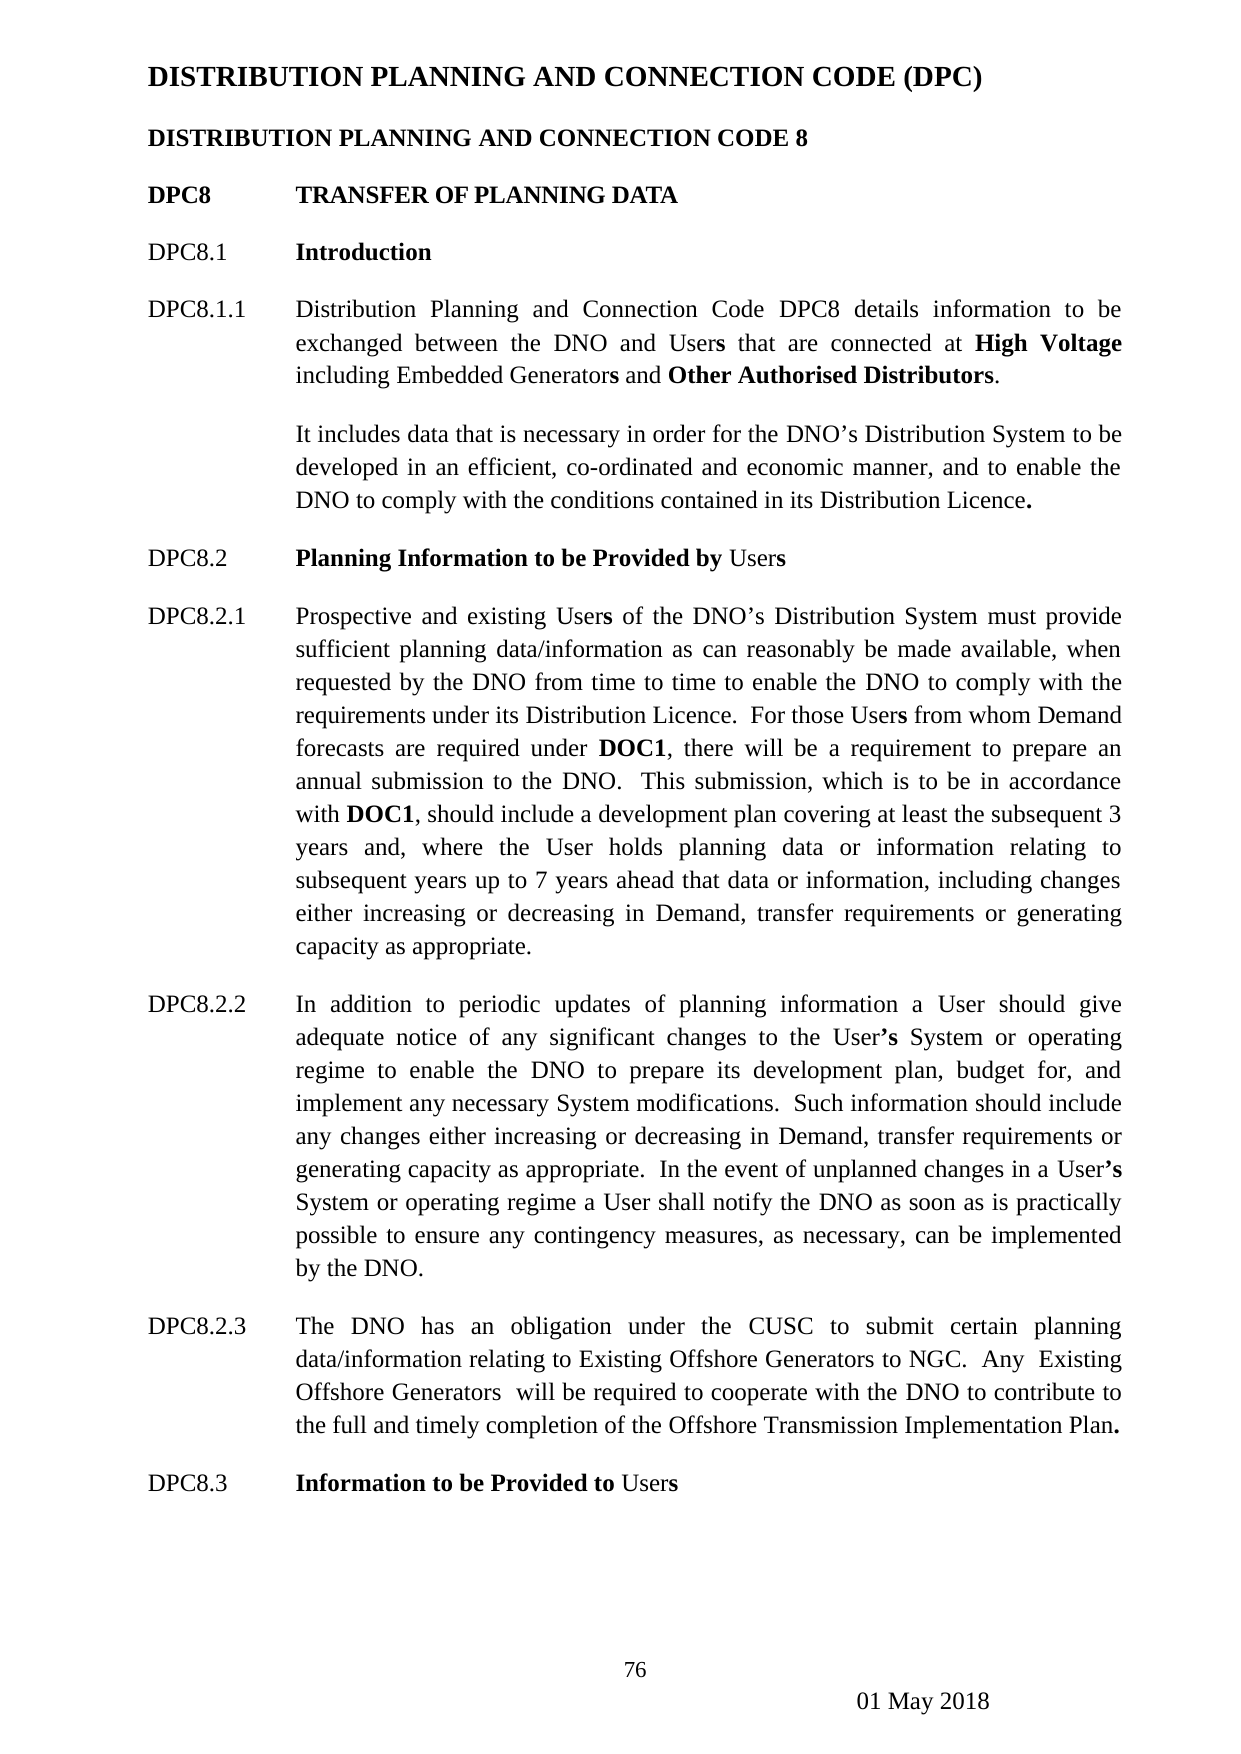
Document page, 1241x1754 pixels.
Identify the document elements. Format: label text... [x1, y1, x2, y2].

text DPC8.1.1 Distribution Planning and Connection Code DPC8 details information to be exchanged between the DNO and Users that are connected at High Voltage including Embedded Generators and Other Authorised Distributors. [148, 294, 1122, 389]
text It includes data that is necessary in order for the DNO’s Distribution System to be developed in an efficient, co-ordinated and economic manner, and to enable the DNO to comply with the conditions contained in its Distribution Licence. [295, 419, 1122, 513]
text DPC8.2.3 The DNO has an obligation under the CUSC to submit certain planning data/information relating to Existing Offshore Generators to NGC. Any Existing Offshore Generators will be required to cooperate with the DNO to contribute to the full and timely completion of the Offshore Transmission Implementation Plan. [148, 1311, 1122, 1439]
text DPC8.1 Introduction [148, 237, 1122, 265]
text DPC8.2.1 Prospective and existing Users of the DNO’s Distribution System must provide sufficient planning data/information as can reasonably be made available, when requested by the DNO from time to time to enable the DNO to comply with the requirements under its Distribution Licence. For those Users from whom Demand forecasts are required under 1, there will be a requirement to prepare an annual submission to the DNO. This submission, which is to be in accordance with 1, should include a development plan covering at least the subsequent 3 years and, where the User holds planning data or information relating to subsequent years up to 7 years ahead that data or information, including changes either increasing or decreasing in Demand, transfer requirements or generating capacity as appropriate. [148, 601, 1122, 960]
subtitle DPC8 TRANSFER OF PLANNING [148, 181, 1122, 209]
text Figure 1DISTRIBUTION PLANNING CONNECTION CODE 8 [148, 123, 1122, 151]
text DPC8.2 Planning Information to be Provided by Users [148, 543, 1122, 571]
text DPC8.3 Information to be Provided to Users [148, 1468, 1122, 1497]
text DPC8.2.2 In addition to periodic updates of planning information a User should give adequate notice of any significant changes to the User’s System or operating regime to enable the DNO to prepare its development plan, budget for, and implement any necessary System modifications. Such information should include any changes either increasing or decreasing in Demand, transfer requirements or generating capacity as appropriate. In the event of unplanned changes in a User’s System or operating regime a User shall notify the DNO as soon as is practically possible to ensure any contingency measures, as necessary, can be implemented by the DNO. [148, 989, 1122, 1282]
